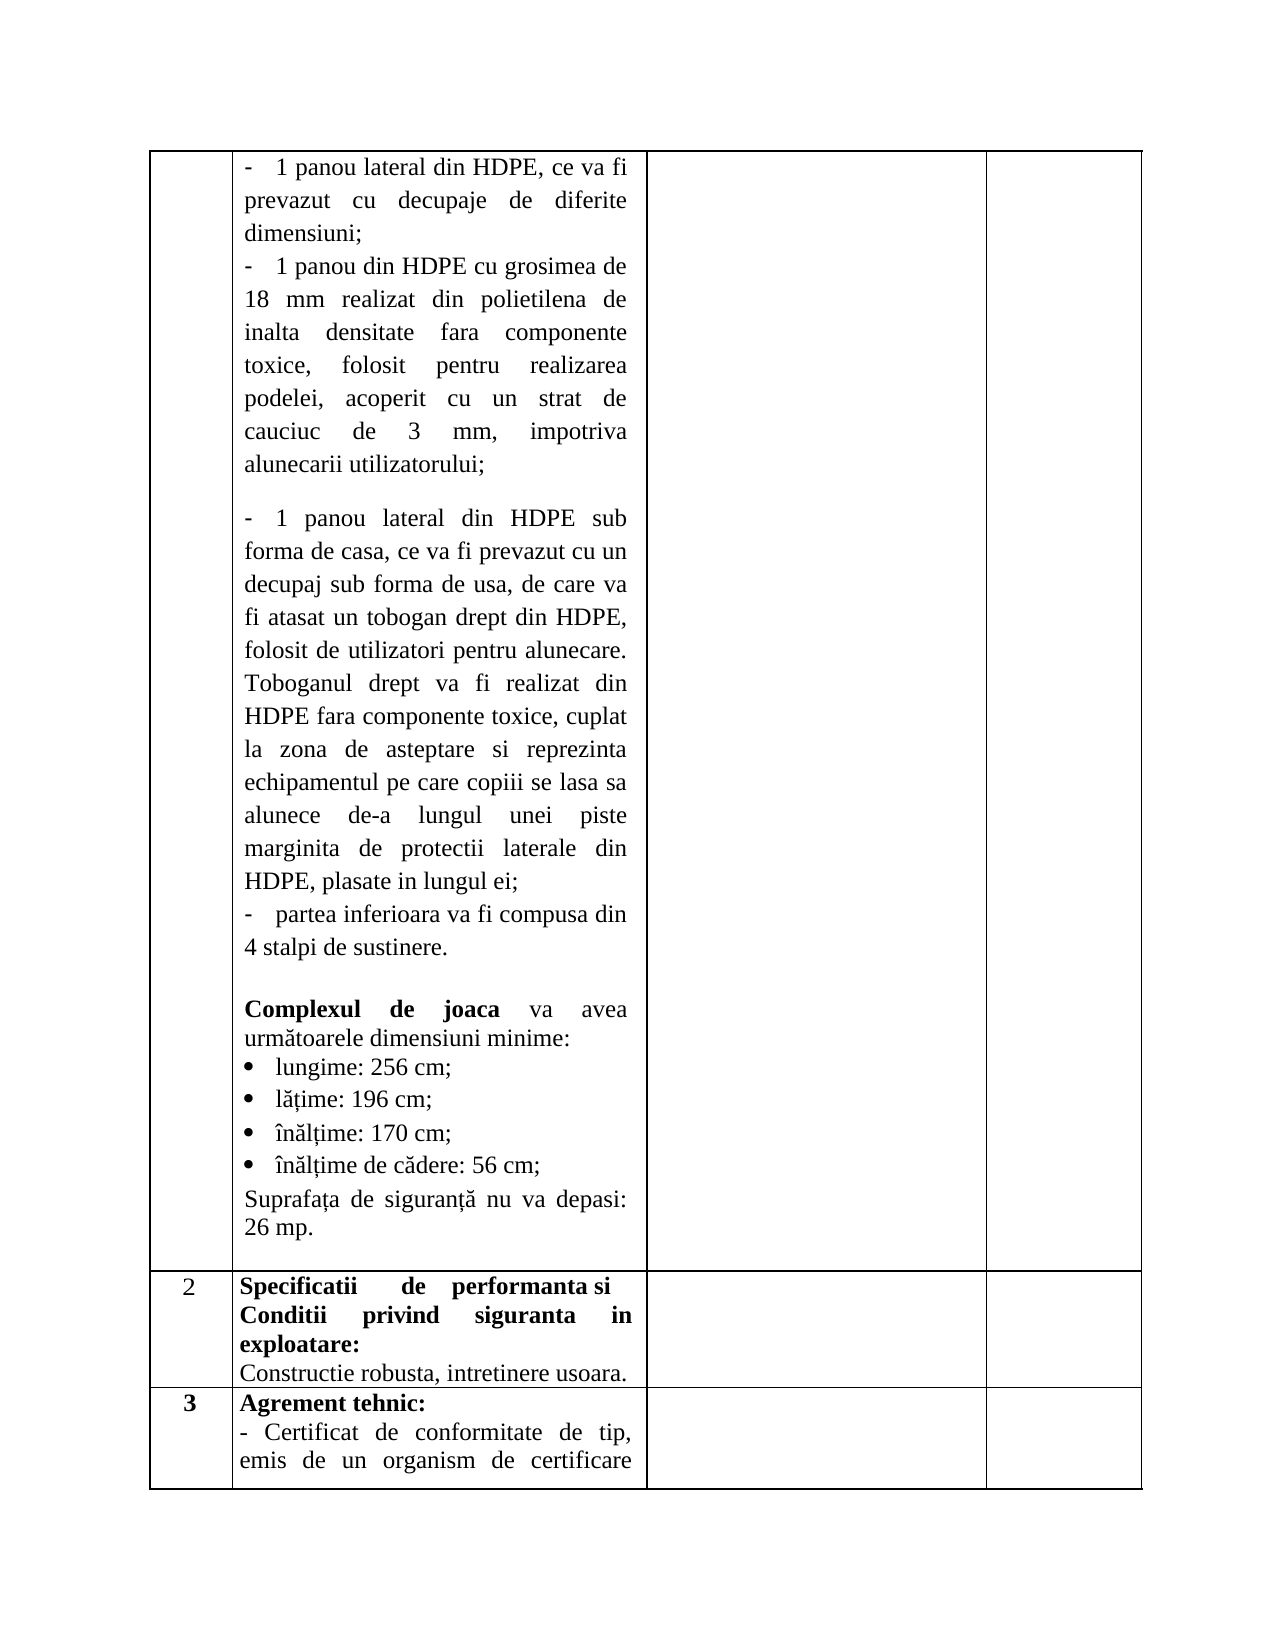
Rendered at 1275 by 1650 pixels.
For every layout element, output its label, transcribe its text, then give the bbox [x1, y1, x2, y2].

table_cell [987, 1272, 1141, 1386]
table_cell 1 [151, 152, 232, 1270]
table_cell Specificatii de performanta si Conditii privind siguranta in exploatare: Constructie robusta, intretinere usoara. [233, 1272, 646, 1386]
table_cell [233, 1388, 646, 1488]
table_cell [648, 152, 986, 1270]
table_cell 3 [151, 1388, 232, 1488]
table_cell 2 [151, 1272, 232, 1386]
table_cell [987, 1388, 1141, 1488]
table_cell [648, 1388, 986, 1488]
table_cell [648, 1272, 986, 1386]
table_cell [233, 152, 646, 1270]
table_cell [987, 152, 1141, 1270]
